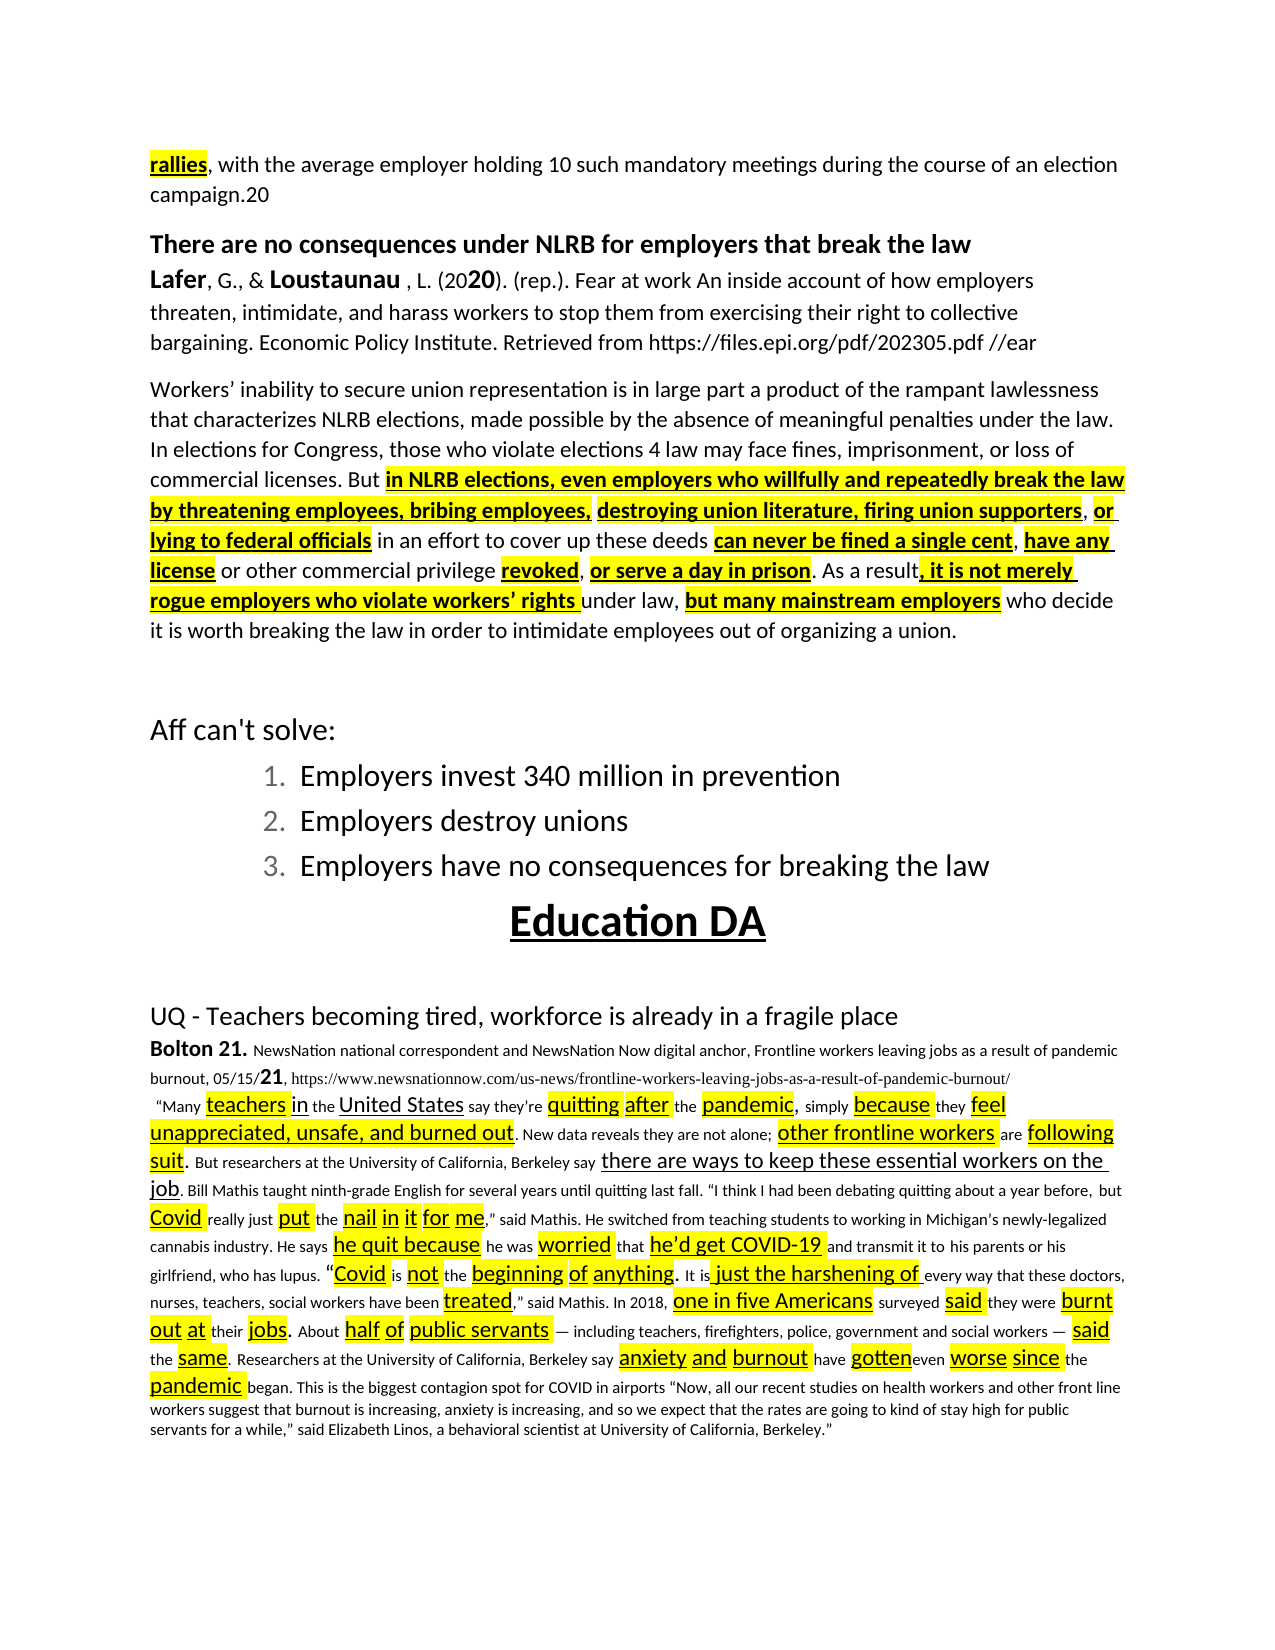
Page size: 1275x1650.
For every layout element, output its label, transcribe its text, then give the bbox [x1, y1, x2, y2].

subtitle There are no consequences under NLRB for employers that break the law [150, 227, 1125, 260]
text Bolton 21. NewsNation national correspondent and NewsNation Now digital anchor, Frontline workers leaving jobs as a result of pandemic burnout, 05/15/21, https://www.newsnationnow.com/us-news/frontline-workers-leaving-jobs-as-a-result-of-pandemic-burnout/ [150, 1034, 1125, 1091]
subtitle Aff can't solve: [150, 710, 1125, 748]
subtitle Employers have no consequences for breaking the law [262, 846, 1125, 884]
title Education DA [150, 892, 1125, 948]
subtitle Employers invest 340 million in prevention [262, 756, 1125, 794]
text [150, 150, 1125, 208]
text Workers’ inability to secure union representation is in large part a product of the rampant lawlessness that characterizes NLRB elections, made possible by the absence of meaningful penalties under the law. In elections for Congress, those who violate elections 4 law may face fines, imprisonment, or loss of commercial licenses. But in NLRB elections, even employers who willfully and repeatedly break the law by threatening employees, bribing employees, destroying union literature, firing union supporters, or lying to federal officials in an effort to cover up these deeds can never be fined a single cent, have any license or other commercial privilege revoked, or serve a day in prison. As a result, it is not merely rogue employers who violate workers’ rights under law, but many mainstream employers who decide it is worth breaking the law in order to intimidate employees out of organizing a union. [150, 375, 1125, 645]
subtitle UQ - Teachers becoming tired, workforce is already in a fragile place [150, 999, 1125, 1032]
text “Many teachers in the United States say they’re quitting after the pandemic, simply because they feel unappreciated, unsafe, and burned out. New data reveals they are not alone; other frontline workers are following suit. But researchers at the University of California, Berkeley say there are ways to keep these essential workers on the job. Bill Mathis taught ninth-grade English for several years until quitting last fall. “I think I had been debating quitting about a year before, but Covid really just put the nail in it for me,” said Mathis. He switched from teaching students to working in Michigan’s newly-legalized cannabis industry. He says he quit because he was worried that he’d get COVID-19 and transmit it to his parents or his girlfriend, who has lupus. “Covid is not the beginning of anything. It is just the harshening of every way that these doctors, nurses, teachers, social workers have been treated,” said Mathis. In 2018, one in five Americans surveyed said they were burnt out at their jobs. About half of public servants — including teachers, firefighters, police, government and social workers — said the same. Researchers at the University of California, Berkeley say anxiety and burnout have gotteneven worse since the pandemic began. This is the biggest contagion spot for COVID in airports “Now, all our recent studies on health workers and other front line workers suggest that burnout is increasing, anxiety is increasing, and so we expect that the rates are going to kind of stay high for public servants for a while,” said Elizabeth Linos, a behavioral scientist at University of California, Berkeley.” [150, 1091, 1125, 1439]
subtitle Employers destroy unions [262, 801, 1125, 839]
